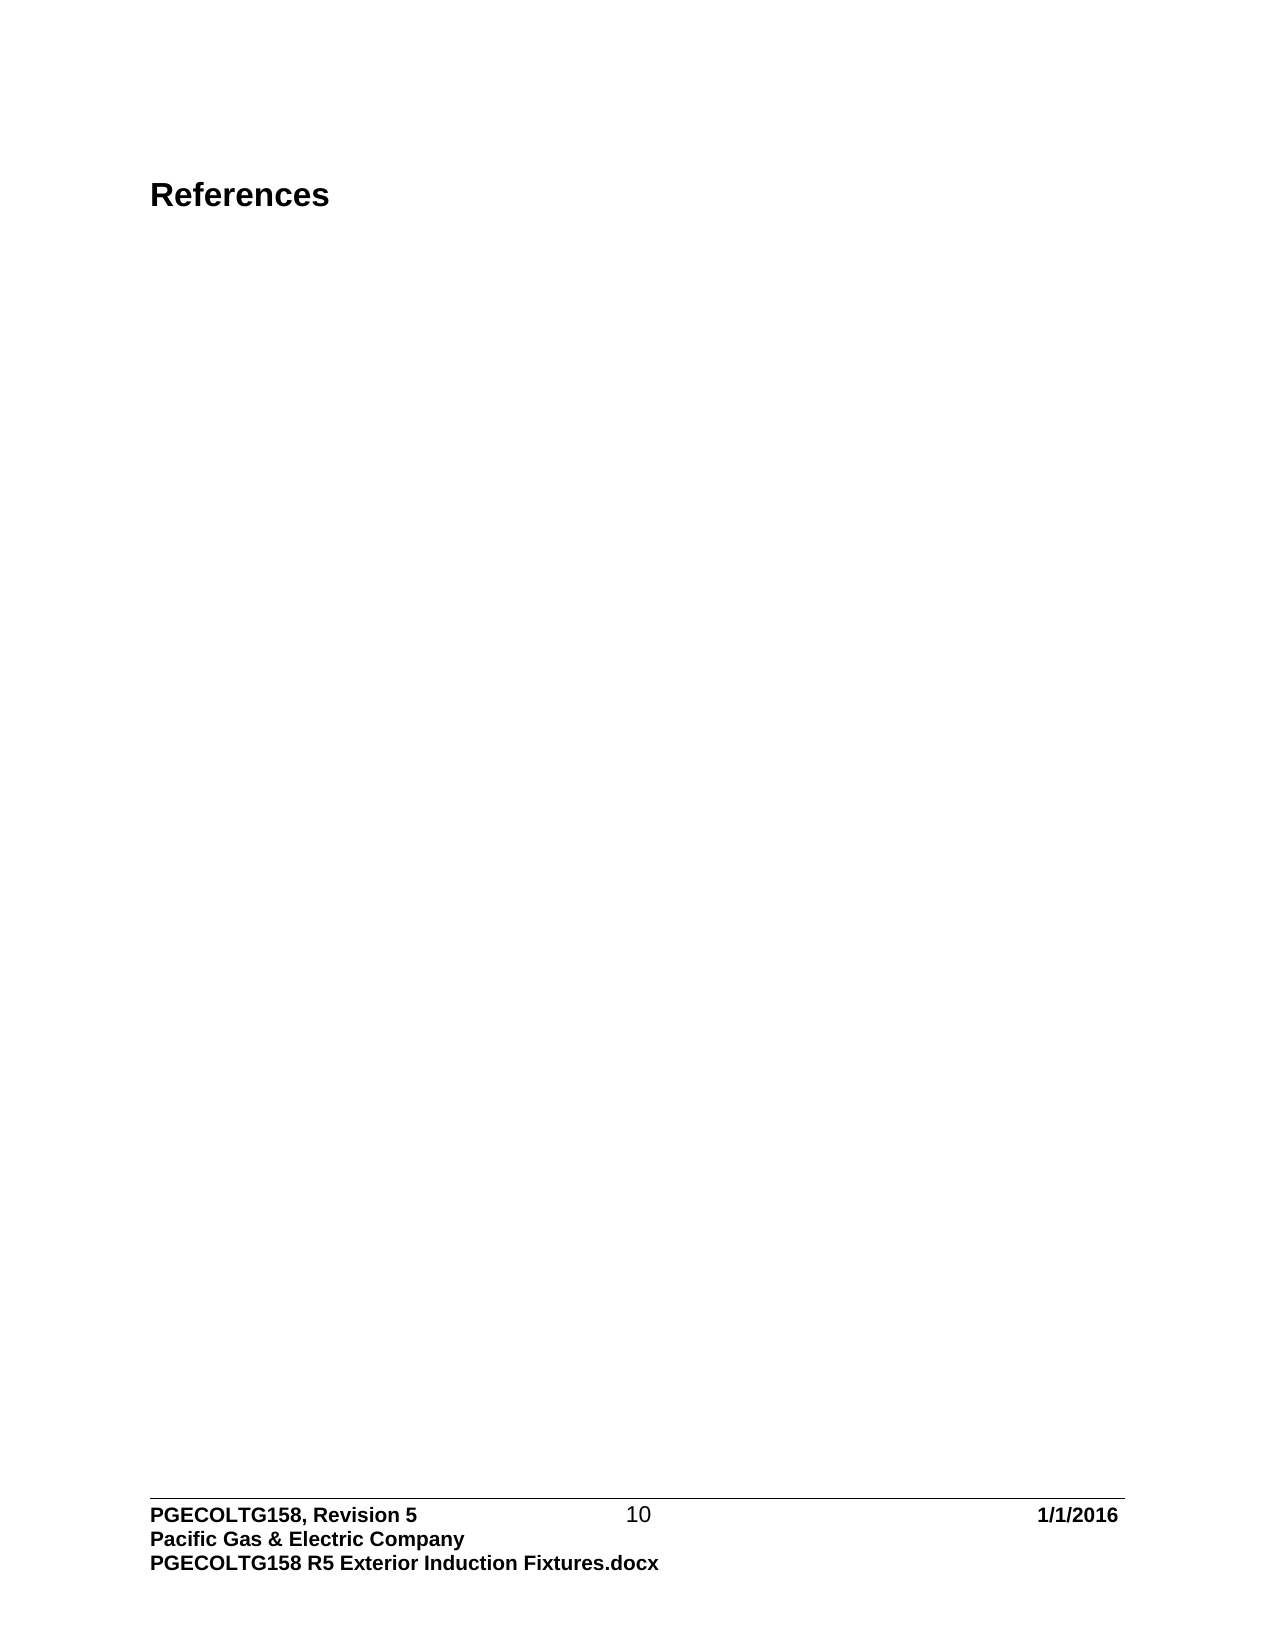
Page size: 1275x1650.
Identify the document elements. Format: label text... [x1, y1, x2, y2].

subtitle References [150, 175, 1125, 213]
